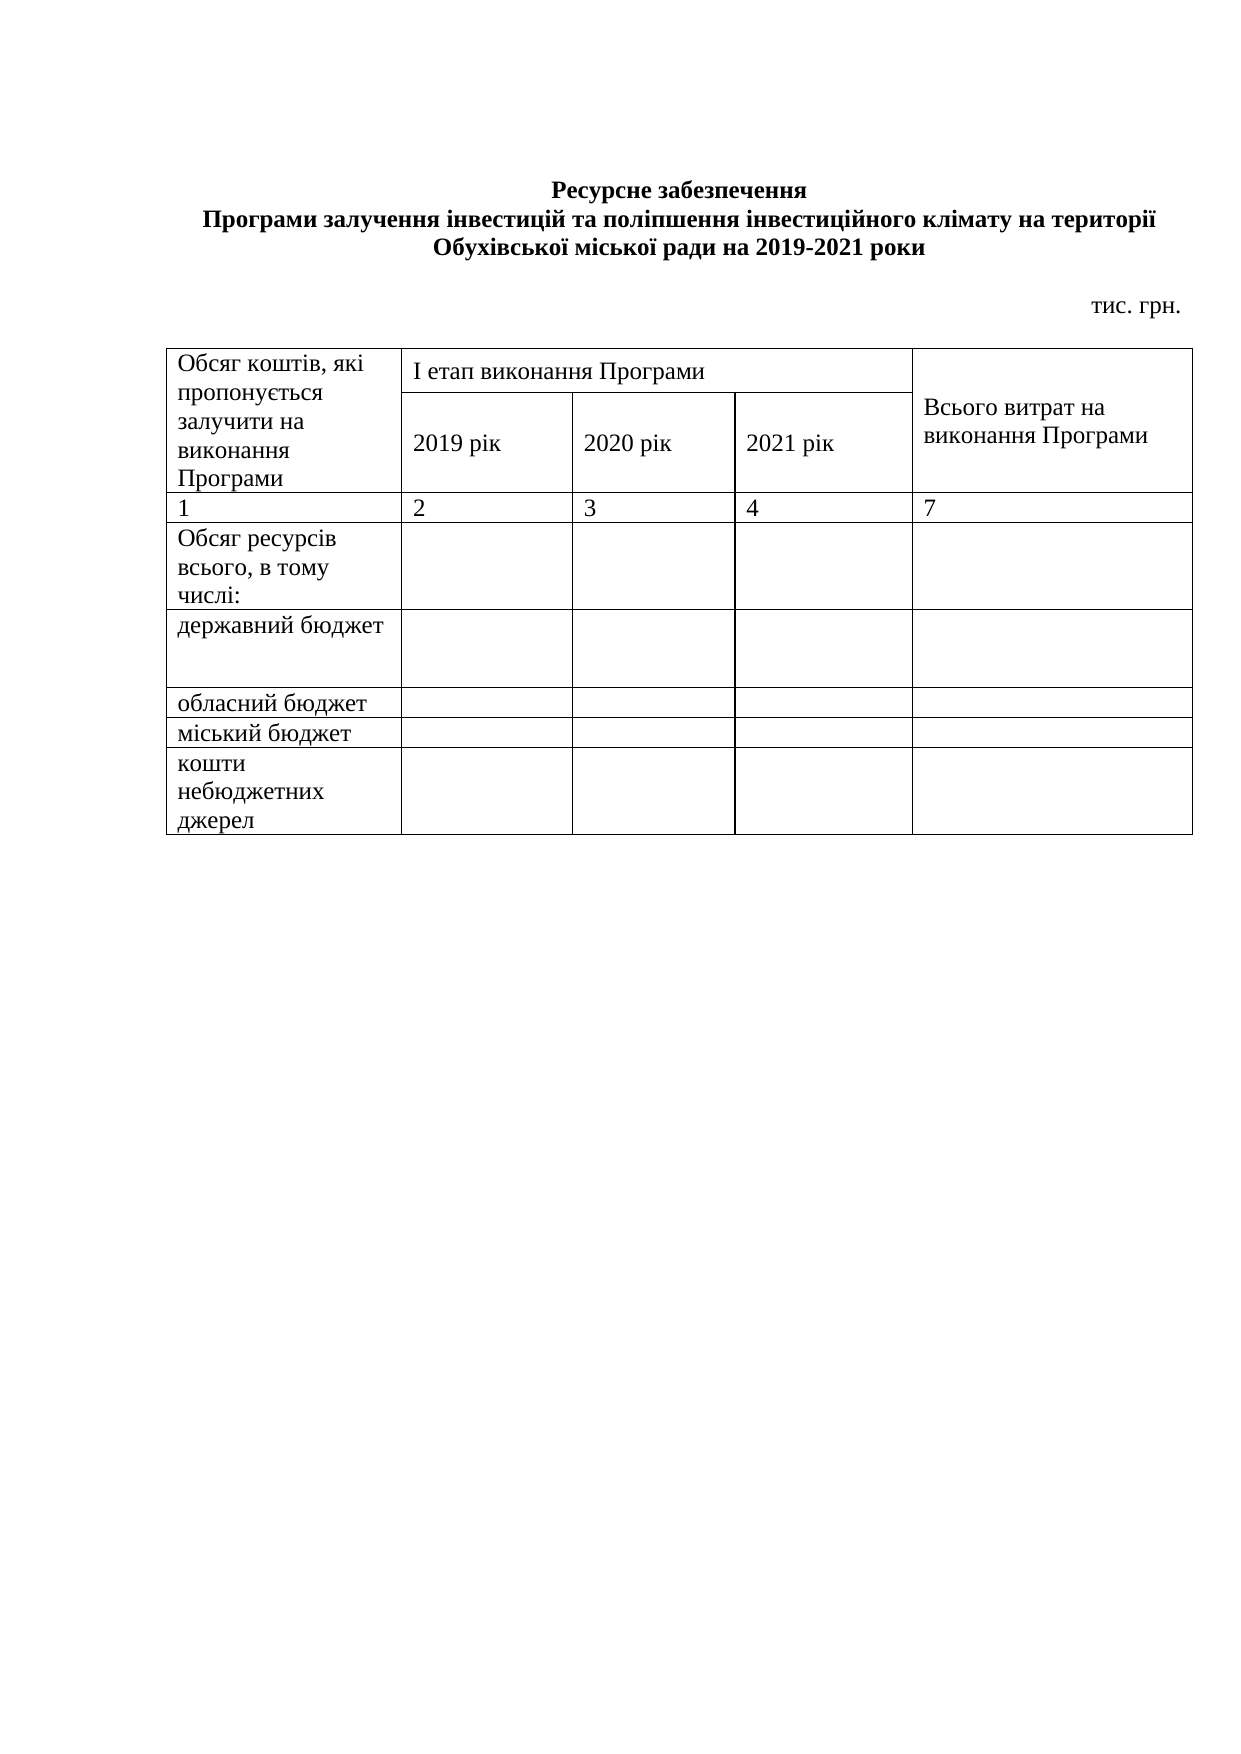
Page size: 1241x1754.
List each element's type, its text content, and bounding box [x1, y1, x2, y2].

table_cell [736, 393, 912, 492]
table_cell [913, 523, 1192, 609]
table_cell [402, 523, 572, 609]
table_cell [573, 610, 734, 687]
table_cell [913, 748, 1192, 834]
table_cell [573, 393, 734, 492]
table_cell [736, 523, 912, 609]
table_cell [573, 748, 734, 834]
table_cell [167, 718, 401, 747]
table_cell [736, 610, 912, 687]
text Ресурсне забезпечення [177, 175, 1181, 204]
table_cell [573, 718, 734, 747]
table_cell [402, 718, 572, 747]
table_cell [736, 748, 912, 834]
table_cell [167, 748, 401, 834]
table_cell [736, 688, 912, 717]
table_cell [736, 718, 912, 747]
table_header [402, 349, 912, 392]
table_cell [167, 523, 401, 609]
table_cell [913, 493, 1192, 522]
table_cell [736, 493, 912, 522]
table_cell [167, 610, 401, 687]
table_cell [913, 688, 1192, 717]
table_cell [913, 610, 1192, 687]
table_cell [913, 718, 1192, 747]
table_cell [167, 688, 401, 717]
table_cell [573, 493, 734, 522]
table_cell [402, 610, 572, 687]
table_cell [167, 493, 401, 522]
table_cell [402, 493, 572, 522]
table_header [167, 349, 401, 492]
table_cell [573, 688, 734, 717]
text тис. грн. [177, 290, 1181, 319]
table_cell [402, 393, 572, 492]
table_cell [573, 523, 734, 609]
text Програми залучення інвестицій та поліпшення інвестиційного клімату на території Обухівської міської ради на 2019-2021 роки [177, 204, 1181, 261]
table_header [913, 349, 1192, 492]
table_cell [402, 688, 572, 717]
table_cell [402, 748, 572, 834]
